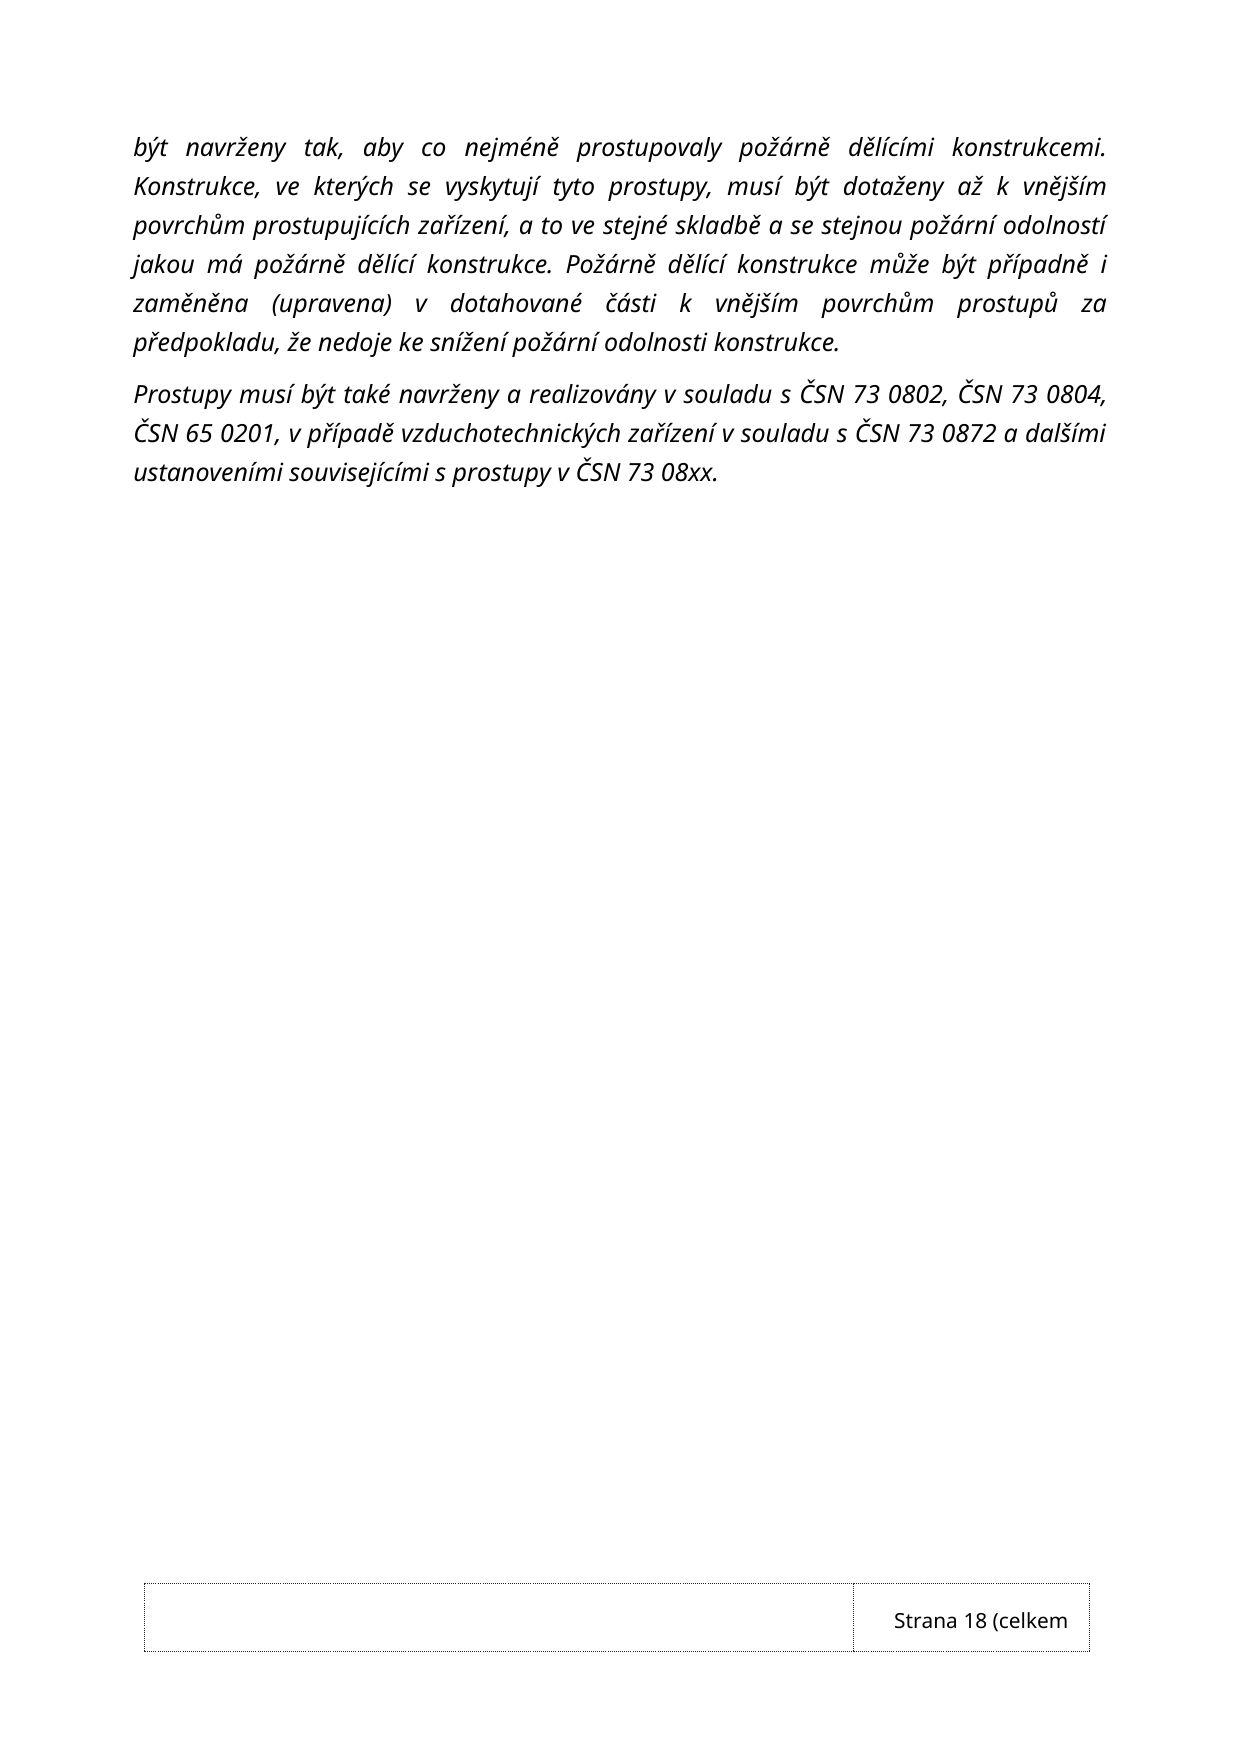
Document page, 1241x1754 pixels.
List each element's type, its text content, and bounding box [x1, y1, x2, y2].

text Prostupy musí být také navrženy a realizovány v souladu s ČSN 73 0802, ČSN 73 0804, ČSN 65 0201, v případě vzduchotechnických zařízení v souladu s ČSN 73 0872 a dalšími ustanoveními souvisejícími s prostupy v ČSN 73 08xx. [133, 377, 1108, 489]
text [133, 129, 1108, 359]
